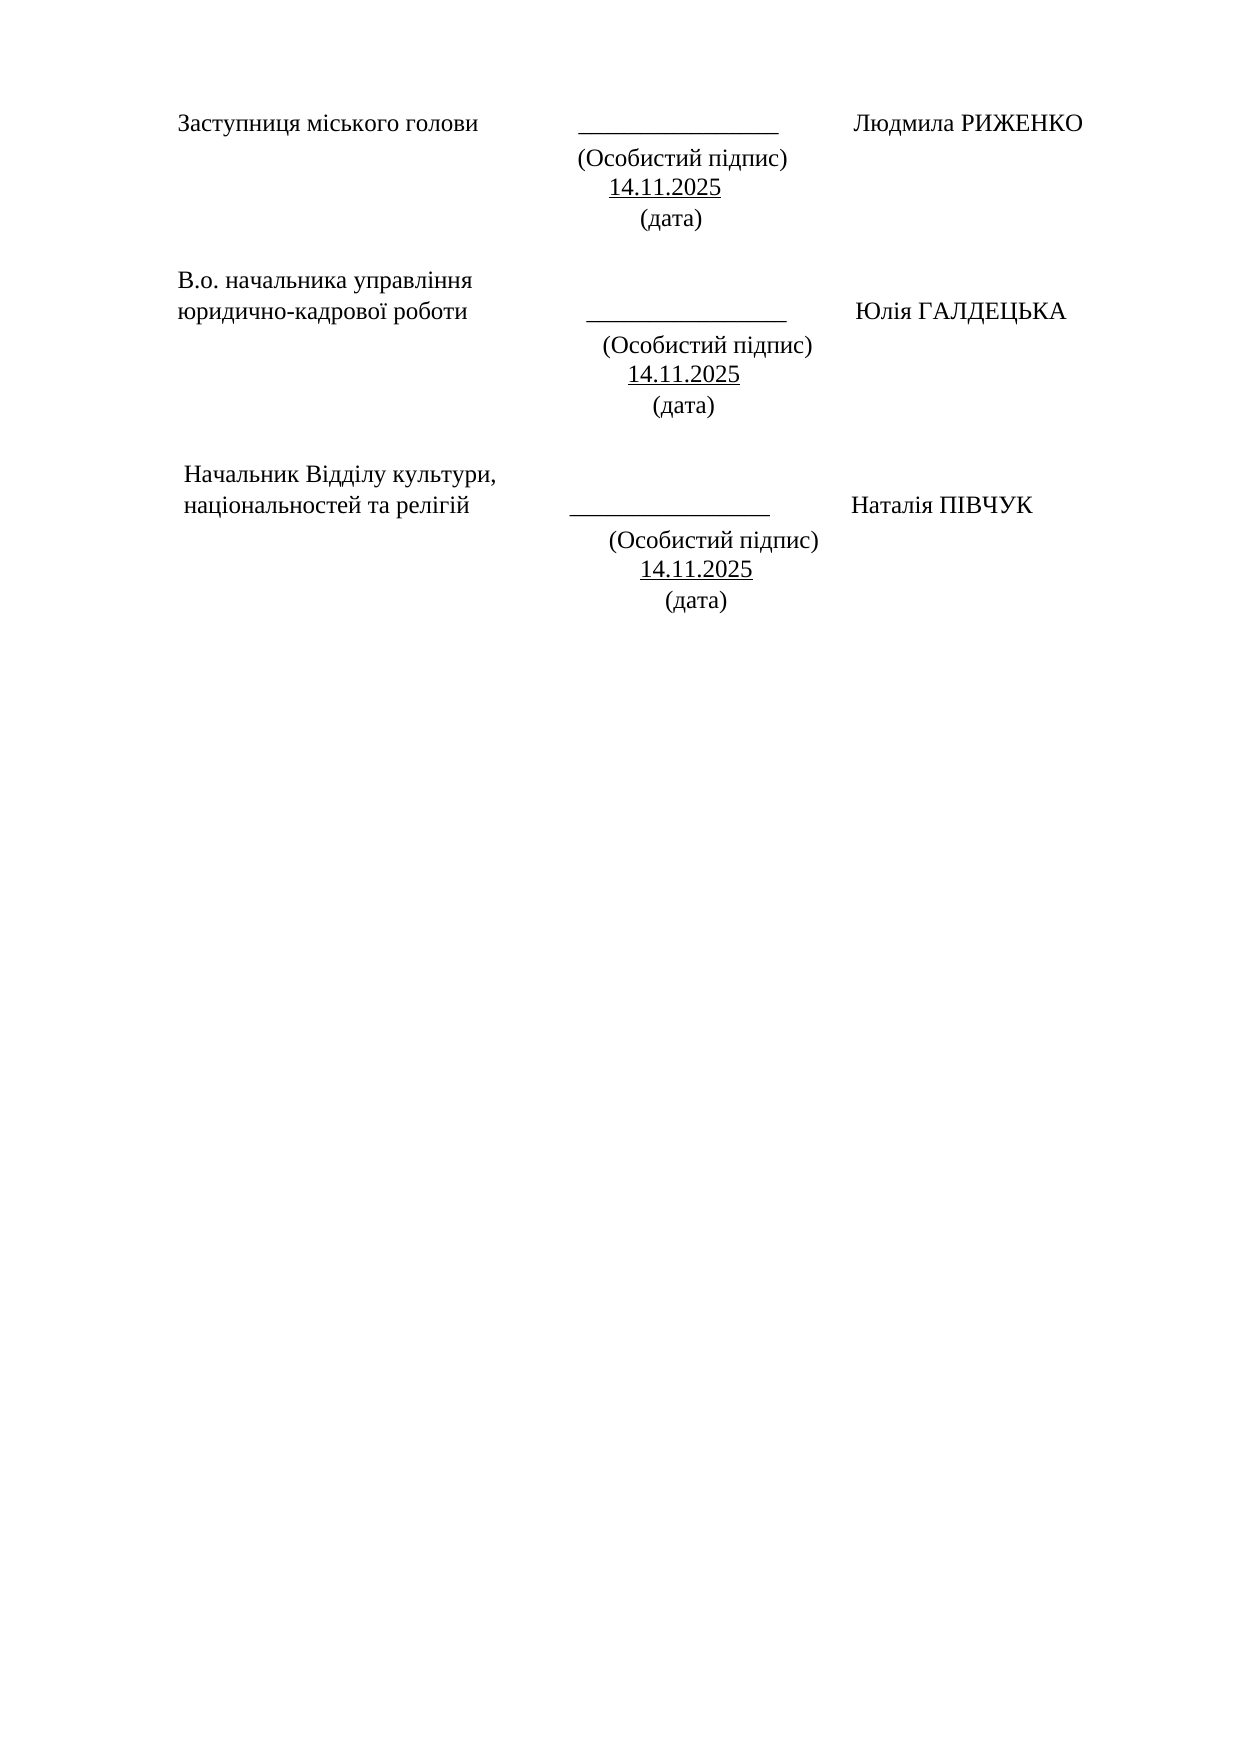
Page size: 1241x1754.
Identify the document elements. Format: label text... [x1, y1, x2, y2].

text (дата) [177, 585, 1152, 613]
text Заступниця міського голови ________________ Людмила РИЖЕНКО [177, 108, 1152, 137]
text Начальник Відділу культури, [177, 459, 1152, 488]
text юридично-кадрової роботи ________________ Юлія ГАЛДЕЦЬКА [177, 296, 1152, 324]
text (дата) [177, 203, 1152, 231]
subtitle (Особистий підпис) [177, 525, 1152, 554]
text 14.11.2025 [177, 359, 1152, 388]
text 14.11.2025 [177, 172, 1152, 200]
text 14.11.2025 [177, 554, 1152, 582]
text національностей та релігій ________________ Наталія ПІВЧУК [177, 490, 1152, 519]
text В.о. начальника управління [177, 265, 1152, 293]
subtitle (Особистий підпис) [177, 143, 1152, 172]
subtitle (Особистий підпис) [177, 330, 1152, 359]
text (дата) [177, 390, 1152, 419]
